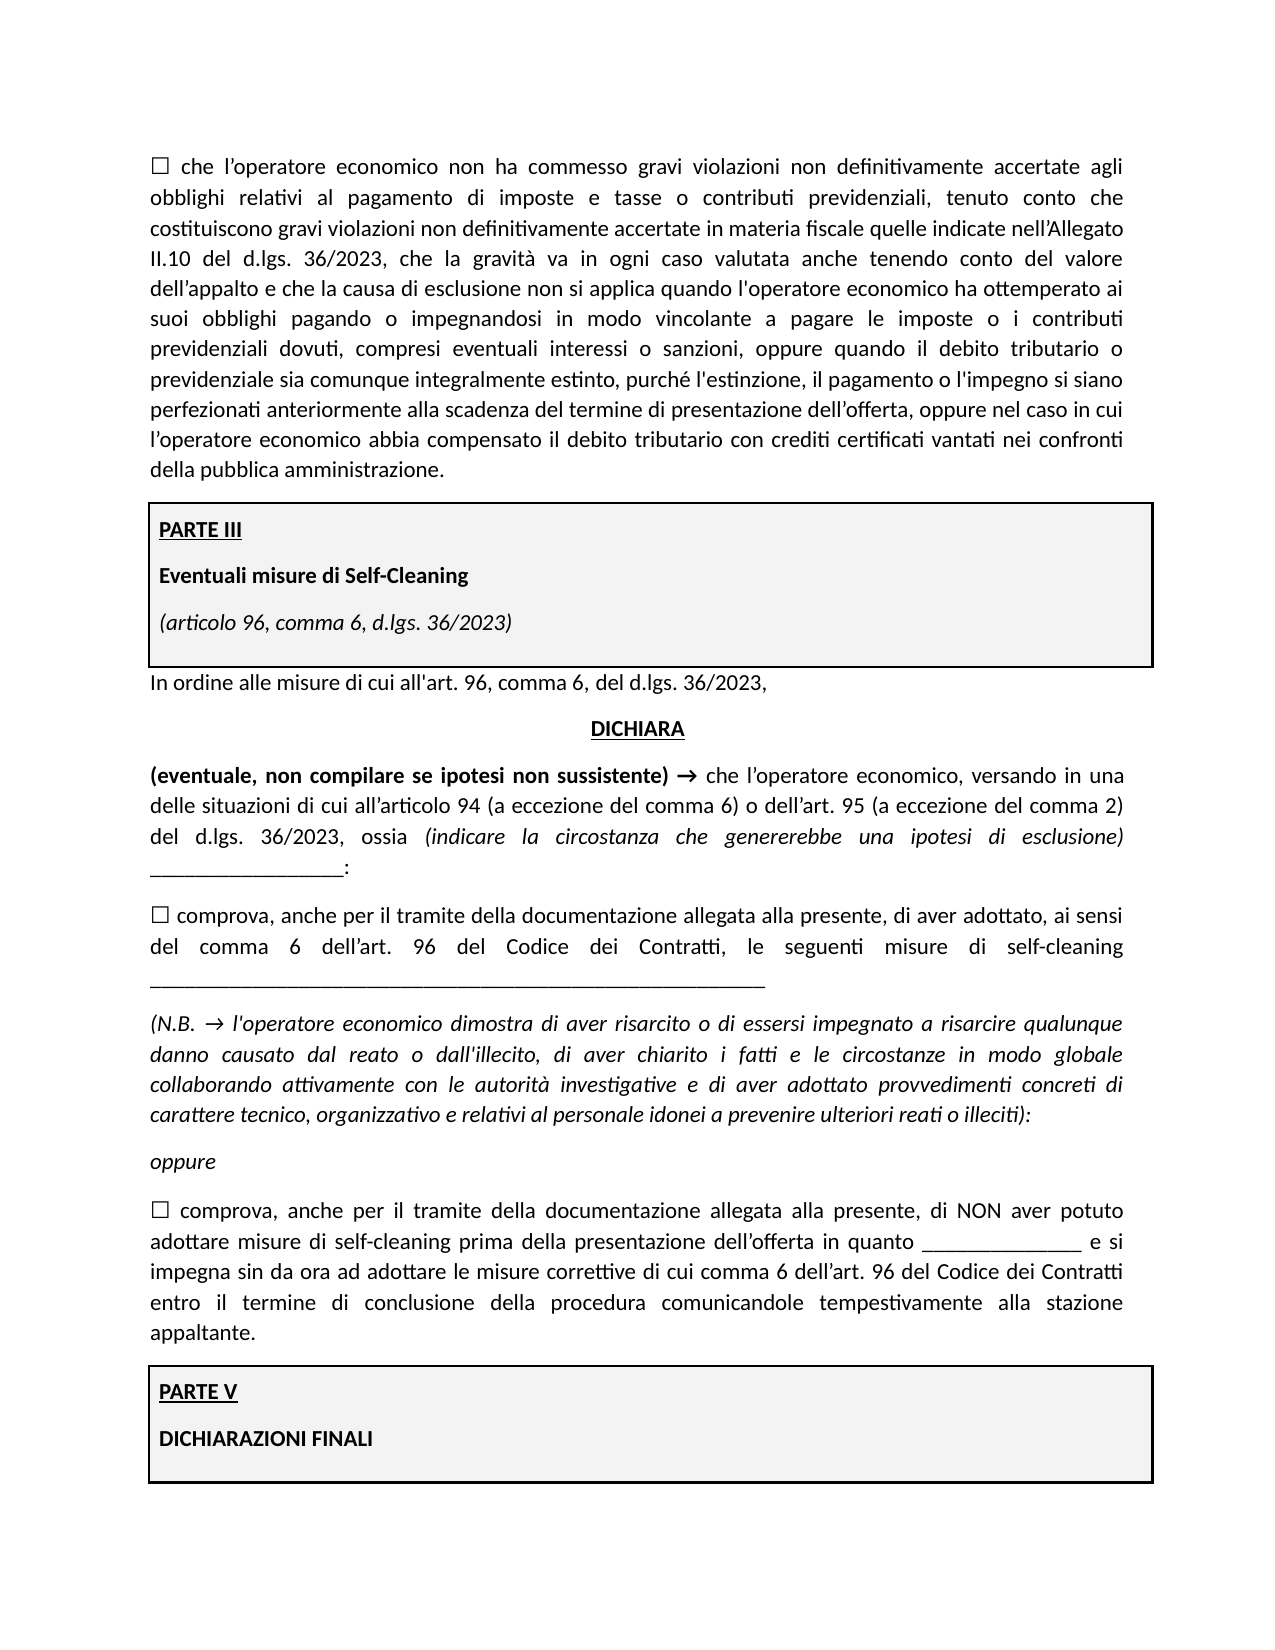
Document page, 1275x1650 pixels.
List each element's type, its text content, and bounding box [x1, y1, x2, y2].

text In ordine alle misure di cui all'art. 96, comma 6, del d.lgs. 36/2023, [150, 668, 1125, 696]
text (N.B. → l'operatore economico dimostra di aver risarcito o di essersi impegnato a risarcire qualunque danno causato dal reato o dall'illecito, di aver chiarito i fatti e le circostanze in modo globale collaborando attivamente con le autorità investigative e di aver adottato provvedimenti concreti di carattere tecnico, organizzativo e relativi al personale idonei a prevenire ulteriori reati o illeciti): [150, 1009, 1125, 1128]
table_header PARTE V DICHIARAZIONI FINALI [150, 1367, 1151, 1481]
text ☐ comprova, anche per il tramite della documentazione allegata alla presente, di aver adottato, ai sensi del comma 6 dell’art. 96 del Codice dei Contratti, le seguenti misure di self-cleaning ______________________________________________________ [150, 899, 1125, 991]
text oppure [150, 1147, 1125, 1175]
text (eventuale, non compilare se ipotesi non sussistente) → che l’operatore economico, versando in una delle situazioni di cui all’articolo 94 (a eccezione del comma 6) o dell’art. 95 (a eccezione del comma 2) del d.lgs. 36/2023, ossia (indicare la circostanza che genererebbe una ipotesi di esclusione) _________________: [150, 761, 1125, 880]
table_header PARTE III Eventuali misure di Self-Cleaning (articolo 96, comma 6, d.lgs. 36/2023) [150, 504, 1151, 666]
text ☐ che l’operatore economico non ha commesso gravi violazioni non definitivamente accertate agli obblighi relativi al pagamento di imposte e tasse o contributi previdenziali, tenuto conto che costituiscono gravi violazioni non definitivamente accertate in materia fiscale quelle indicate nell’Allegato II.10 del d.lgs. 36/2023, che la gravità va in ogni caso valutata anche tenendo conto del valore dell’appalto e che la causa di esclusione non si applica quando l'operatore economico ha ottemperato ai suoi obblighi pagando o impegnandosi in modo vincolante a pagare le imposte o i contributi previdenziali dovuti, compresi eventuali interessi o sanzioni, oppure quando il debito tributario o previdenziale sia comunque integralmente estinto, purché l'estinzione, il pagamento o l'impegno si siano perfezionati anteriormente alla scadenza del termine di presentazione dell’offerta, oppure nel caso in cui l’operatore economico abbia compensato il debito tributario con crediti certificati vantati nei confronti della pubblica amministrazione. [150, 150, 1125, 483]
text DICHIARA [150, 714, 1125, 743]
text ☐ comprova, anche per il tramite della documentazione allegata alla presente, di NON aver potuto adottare misure di self-cleaning prima della presentazione dell’offerta in quanto ______________ e si impegna sin da ora ad adottare le misure correttive di cui comma 6 dell’art. 96 del Codice dei Contratti entro il termine di conclusione della procedura comunicandole tempestivamente alla stazione appaltante. [150, 1194, 1125, 1346]
